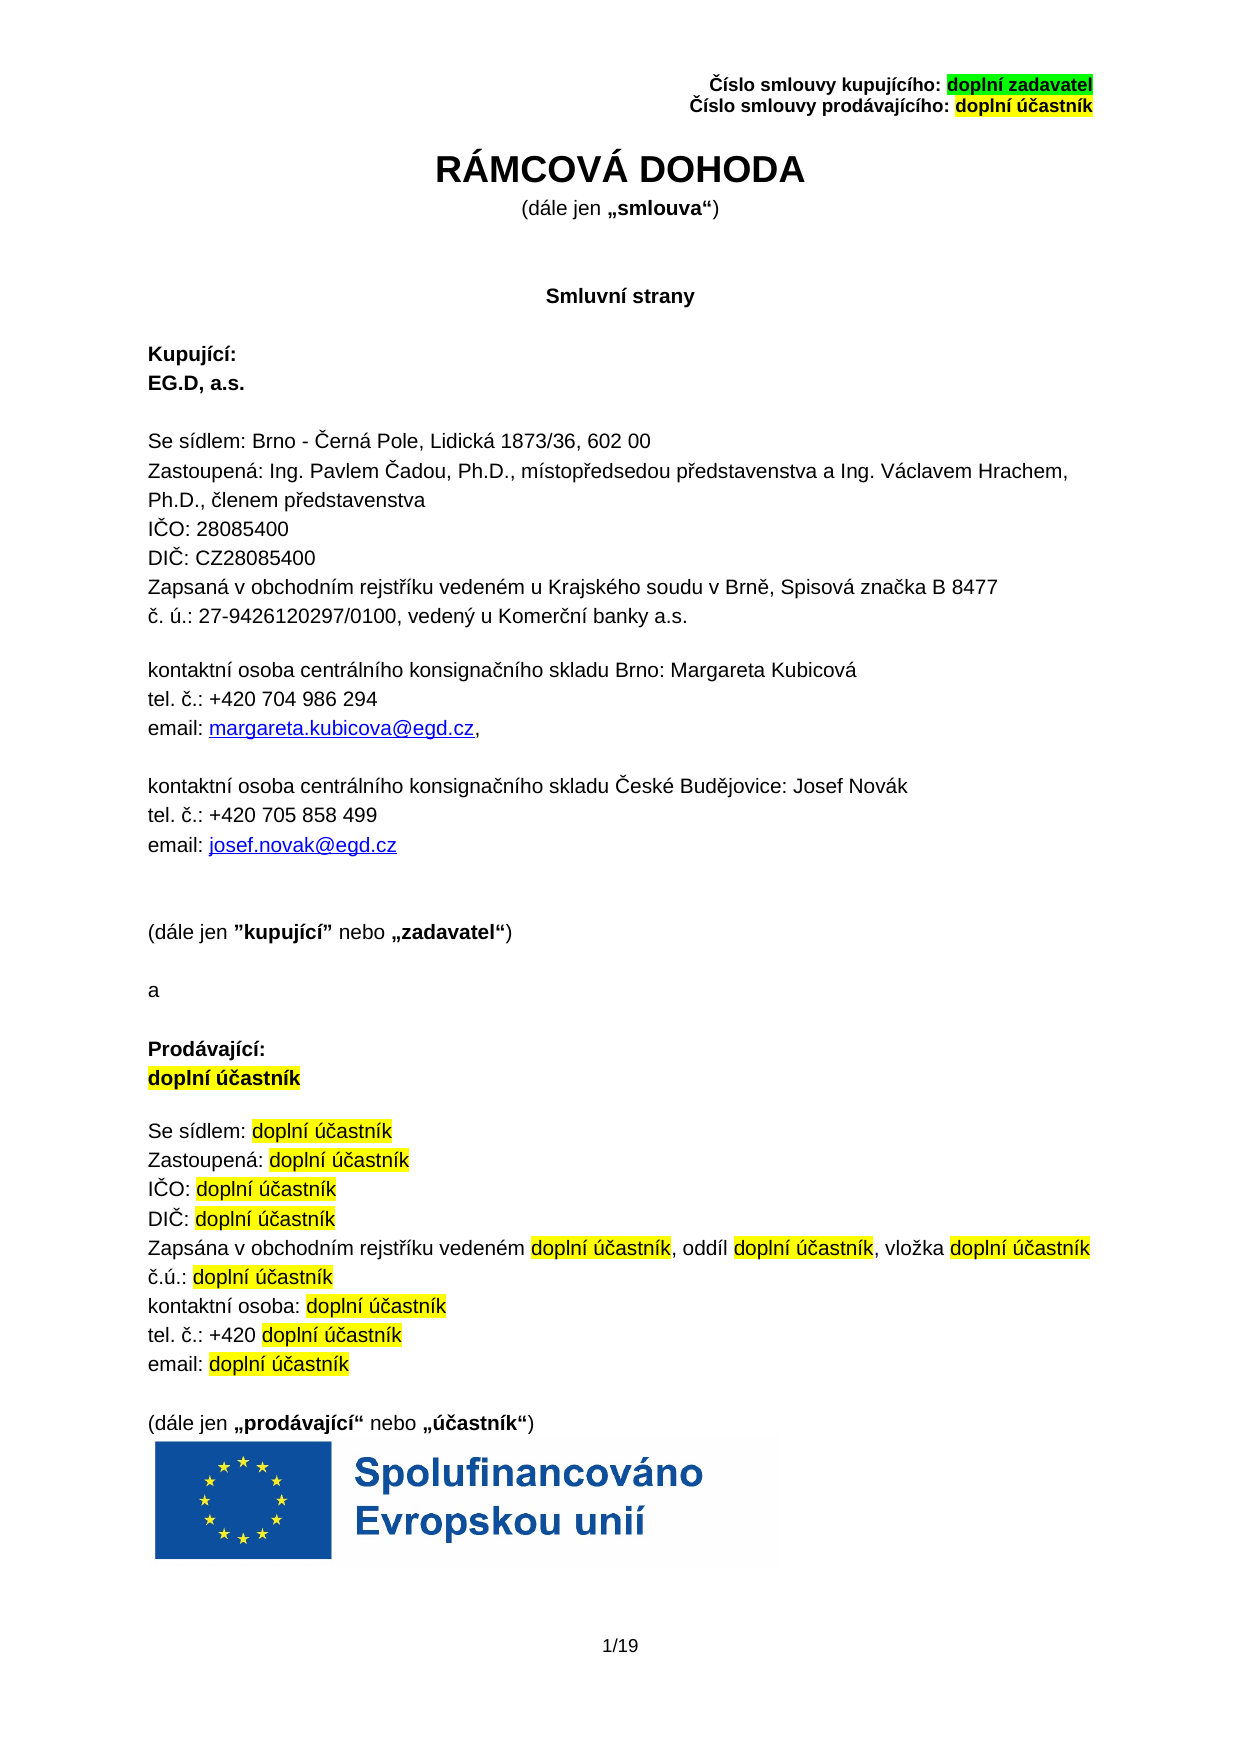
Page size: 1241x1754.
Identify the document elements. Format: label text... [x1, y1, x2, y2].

text tel. č.: +420 705 858 499 [148, 798, 1093, 827]
picture [147, 1434, 780, 1567]
text Zastoupená: Ing. Pavlem Čadou, Ph.D., místopředsedou představenstva a Ing. Václavem Hrachem, Ph.D., členem představenstva [148, 453, 1093, 512]
text Se sídlem: doplní účastník [148, 1114, 1093, 1143]
text email: margareta.kubicova@egd.cz, [148, 711, 1093, 740]
text DIČ: doplní účastník [148, 1201, 1093, 1230]
text (dále jen „prodávající“ nebo „účastník“) [148, 1405, 1093, 1434]
text (dále jen ”kupující” nebo „zadavatel“) [148, 915, 1093, 944]
text Zapsaná v obchodním rejstříku vedeném u Krajského soudu v Brně, Spisová značka B 8477 [148, 570, 1093, 599]
text email: doplní účastník [148, 1347, 1093, 1376]
text č. ú.: 27-9426120297/0100, vedený u Komerční banky a.s. [148, 599, 1093, 628]
text RÁMCOVÁ DOHODA [148, 148, 1093, 191]
text DIČ: CZ28085400 [148, 541, 1093, 570]
text doplní účastník [148, 1061, 1093, 1090]
text Smluvní strany [148, 278, 1093, 307]
text IČO: doplní účastník [148, 1172, 1093, 1201]
text EG.D, a.s. [148, 366, 1093, 395]
text Zastoupená: doplní účastník [148, 1143, 1093, 1172]
text tel. č.: +420 doplní účastník [148, 1318, 1093, 1347]
text email: josef.novak@egd.cz [148, 827, 1093, 856]
text IČO: 28085400 [148, 512, 1093, 541]
text Se sídlem: Brno - Černá Pole, Lidická 1873/36, 602 00 [148, 424, 1093, 453]
text Kupující: [148, 337, 1093, 366]
text kontaktní osoba centrálního konsignačního skladu Brno: Margareta Kubicová [148, 652, 1093, 681]
text Zapsána v obchodním rejstříku vedeném doplní účastník, oddíl doplní účastník, vložka doplní účastník [148, 1230, 1093, 1259]
text č.ú.: doplní účastník [148, 1259, 1093, 1289]
text (dále jen „smlouva“) [148, 191, 1093, 220]
text kontaktní osoba: doplní účastník [148, 1289, 1093, 1318]
text a [148, 973, 1093, 1002]
text Prodávající: [148, 1031, 1093, 1061]
text kontaktní osoba centrálního konsignačního skladu České Budějovice: Josef Novák [148, 769, 1093, 798]
text tel. č.: +420 704 986 294 [148, 681, 1093, 711]
